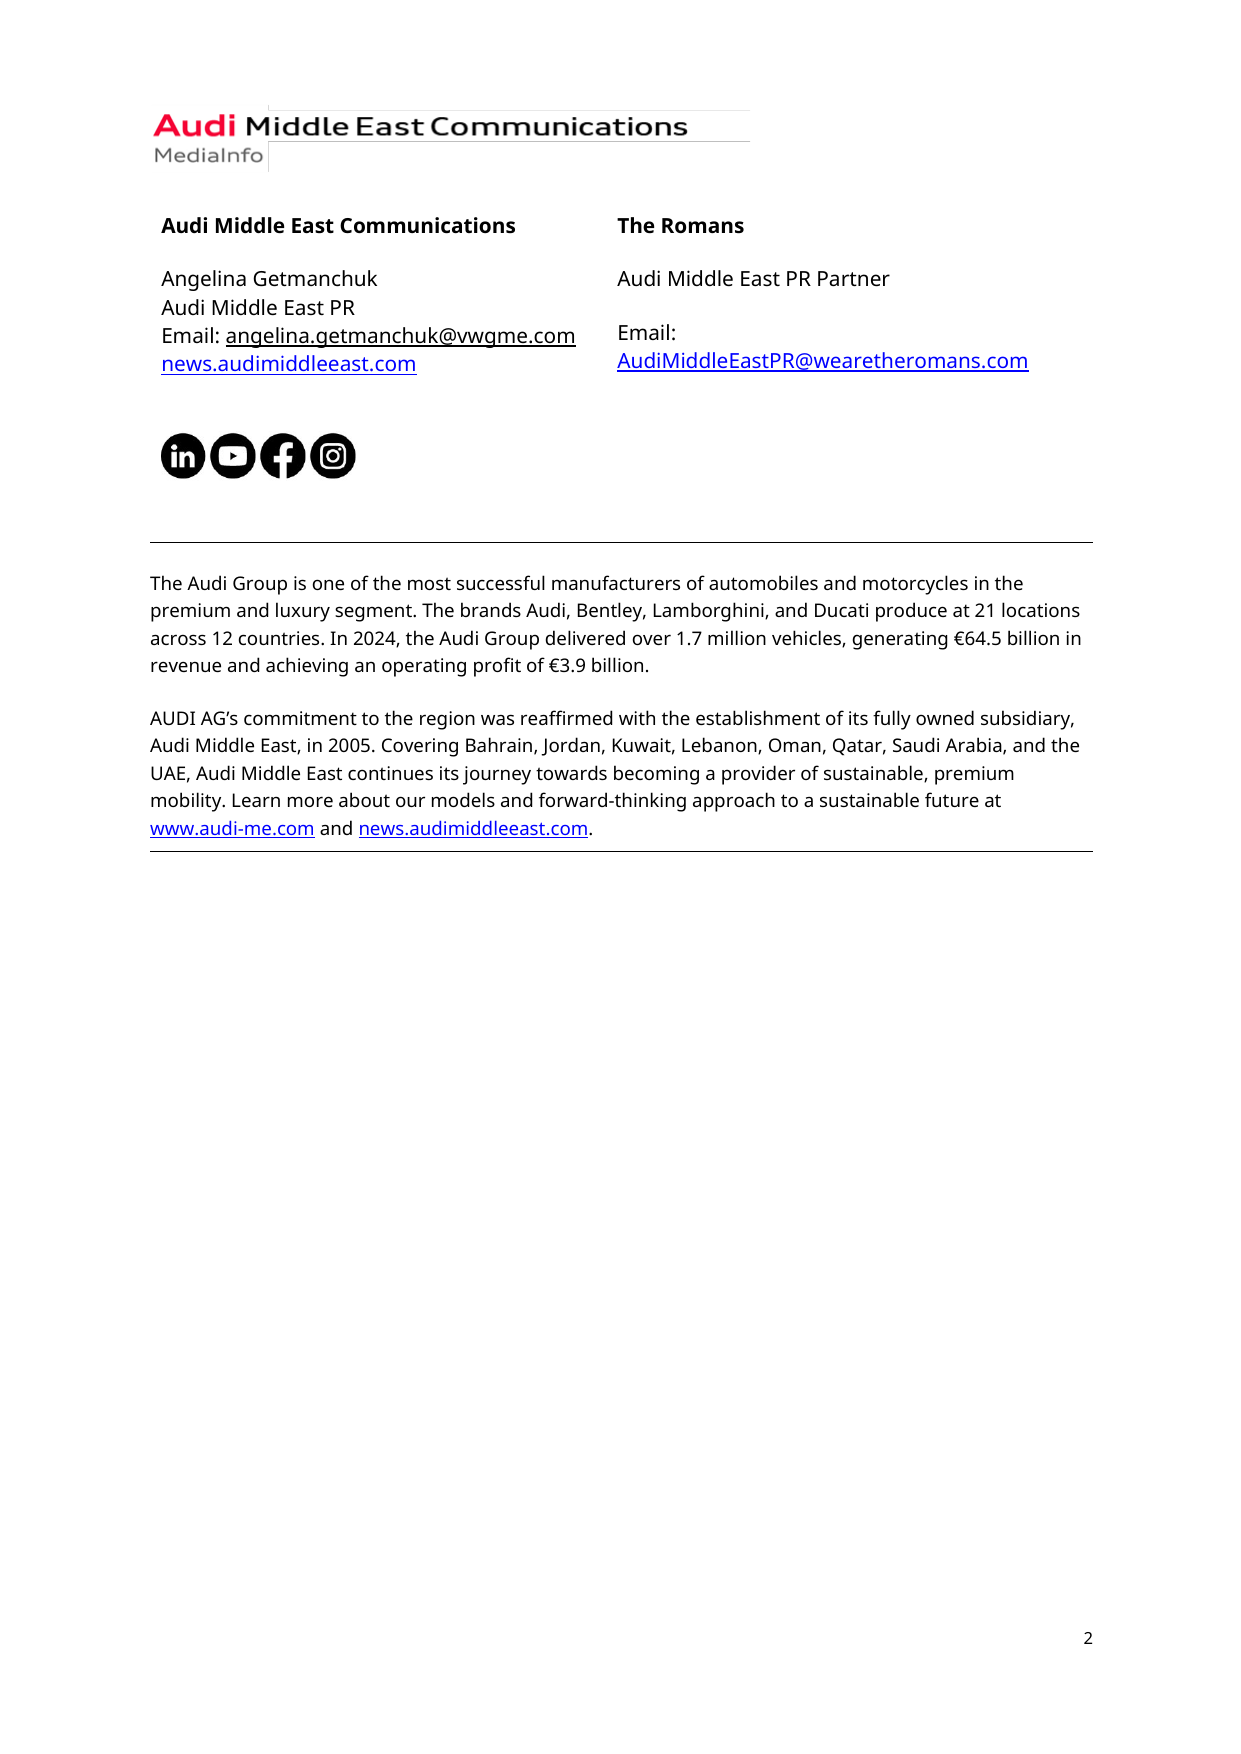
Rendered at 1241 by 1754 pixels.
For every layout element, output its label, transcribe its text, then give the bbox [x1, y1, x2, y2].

text AUDI AG’s commitment to the region was reaffirmed with the establishment of its fully owned subsidiary, Audi Middle East, in 2005. Covering Bahrain, Jordan, Kuwait, Lebanon, Oman, Qatar, Saudi Arabia, and the UAE, Audi Middle East continues its journey towards becoming a provider of sustainable, premium mobility. Learn more about our models and forward-thinking approach to a sustainable future at www.audi-me.com and news.audimiddleeast.com. [150, 705, 1093, 851]
table_header The Romans Audi Middle East PR Partner Email: AudiMiddleEastPR@wearetheromans.com [606, 186, 1072, 481]
picture [150, 103, 750, 172]
text The Audi Group is one of the most successful manufacturers of automobiles and motorcycles in the premium and luxury segment. The brands Audi, Bentley, Lamborghini, and Ducati produce at 21 locations across 12 countries. In 2024, the Audi Group delivered over 1.7 million vehicles, generating €64.5 billion in revenue and achieving an operating profit of €3.9 billion. [150, 570, 1093, 678]
table_header Audi Middle East Communications Angelina Getmanchuk Audi Middle East PR Email: angelina.getmanchuk@vwgme.com news.audimiddleeast.com [150, 186, 606, 481]
picture [161, 431, 358, 481]
